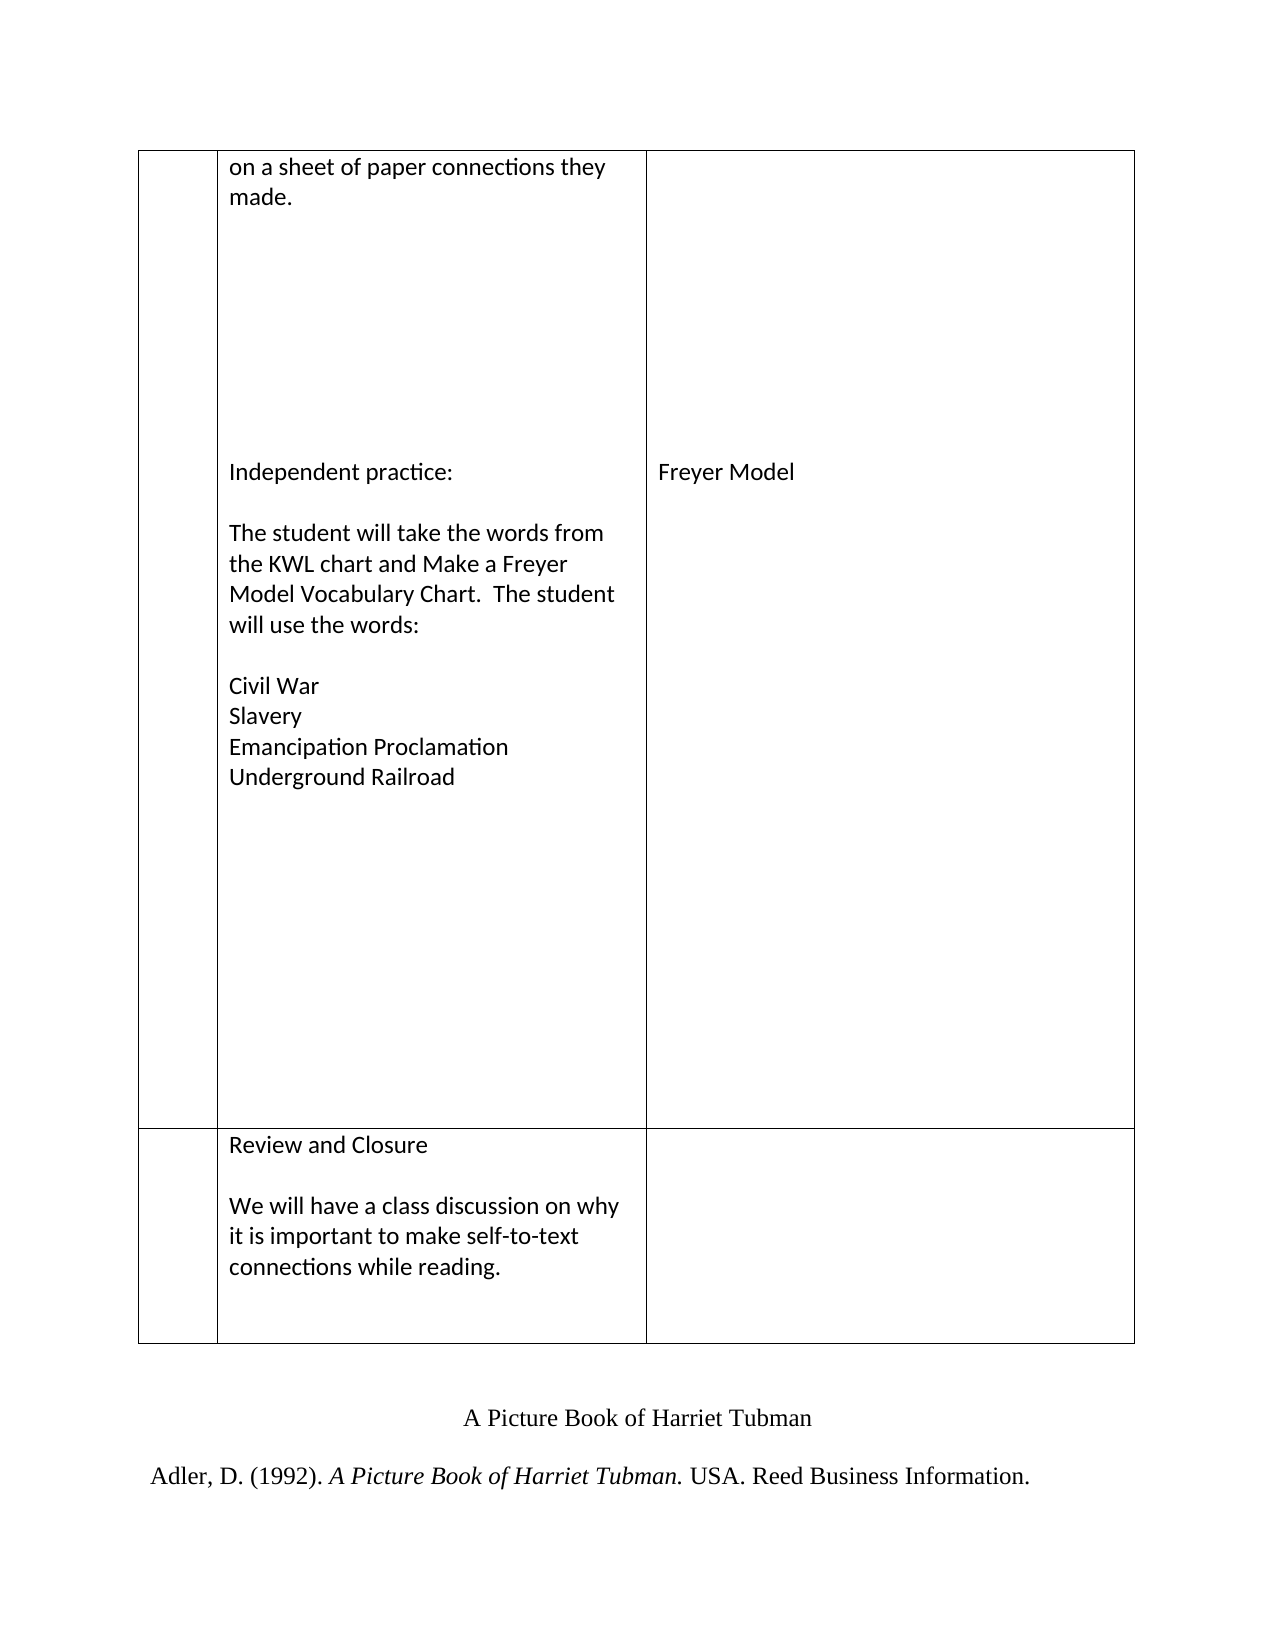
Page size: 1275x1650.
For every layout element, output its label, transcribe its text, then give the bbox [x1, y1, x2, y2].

text Adler, D. (1992). A Picture Book of Harriet Tubman. USA. Reed Business Information. [150, 1461, 1125, 1490]
table_cell [647, 1129, 1134, 1342]
table_cell Review and Closure We will have a class discussion on why it is important to make self-to-text connections while reading. [218, 1129, 646, 1342]
table_cell [139, 1129, 217, 1342]
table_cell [647, 151, 1134, 1128]
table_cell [218, 151, 646, 1128]
table_cell [139, 151, 217, 1128]
text A Picture Book of Harriet Tubman [150, 1403, 1125, 1432]
